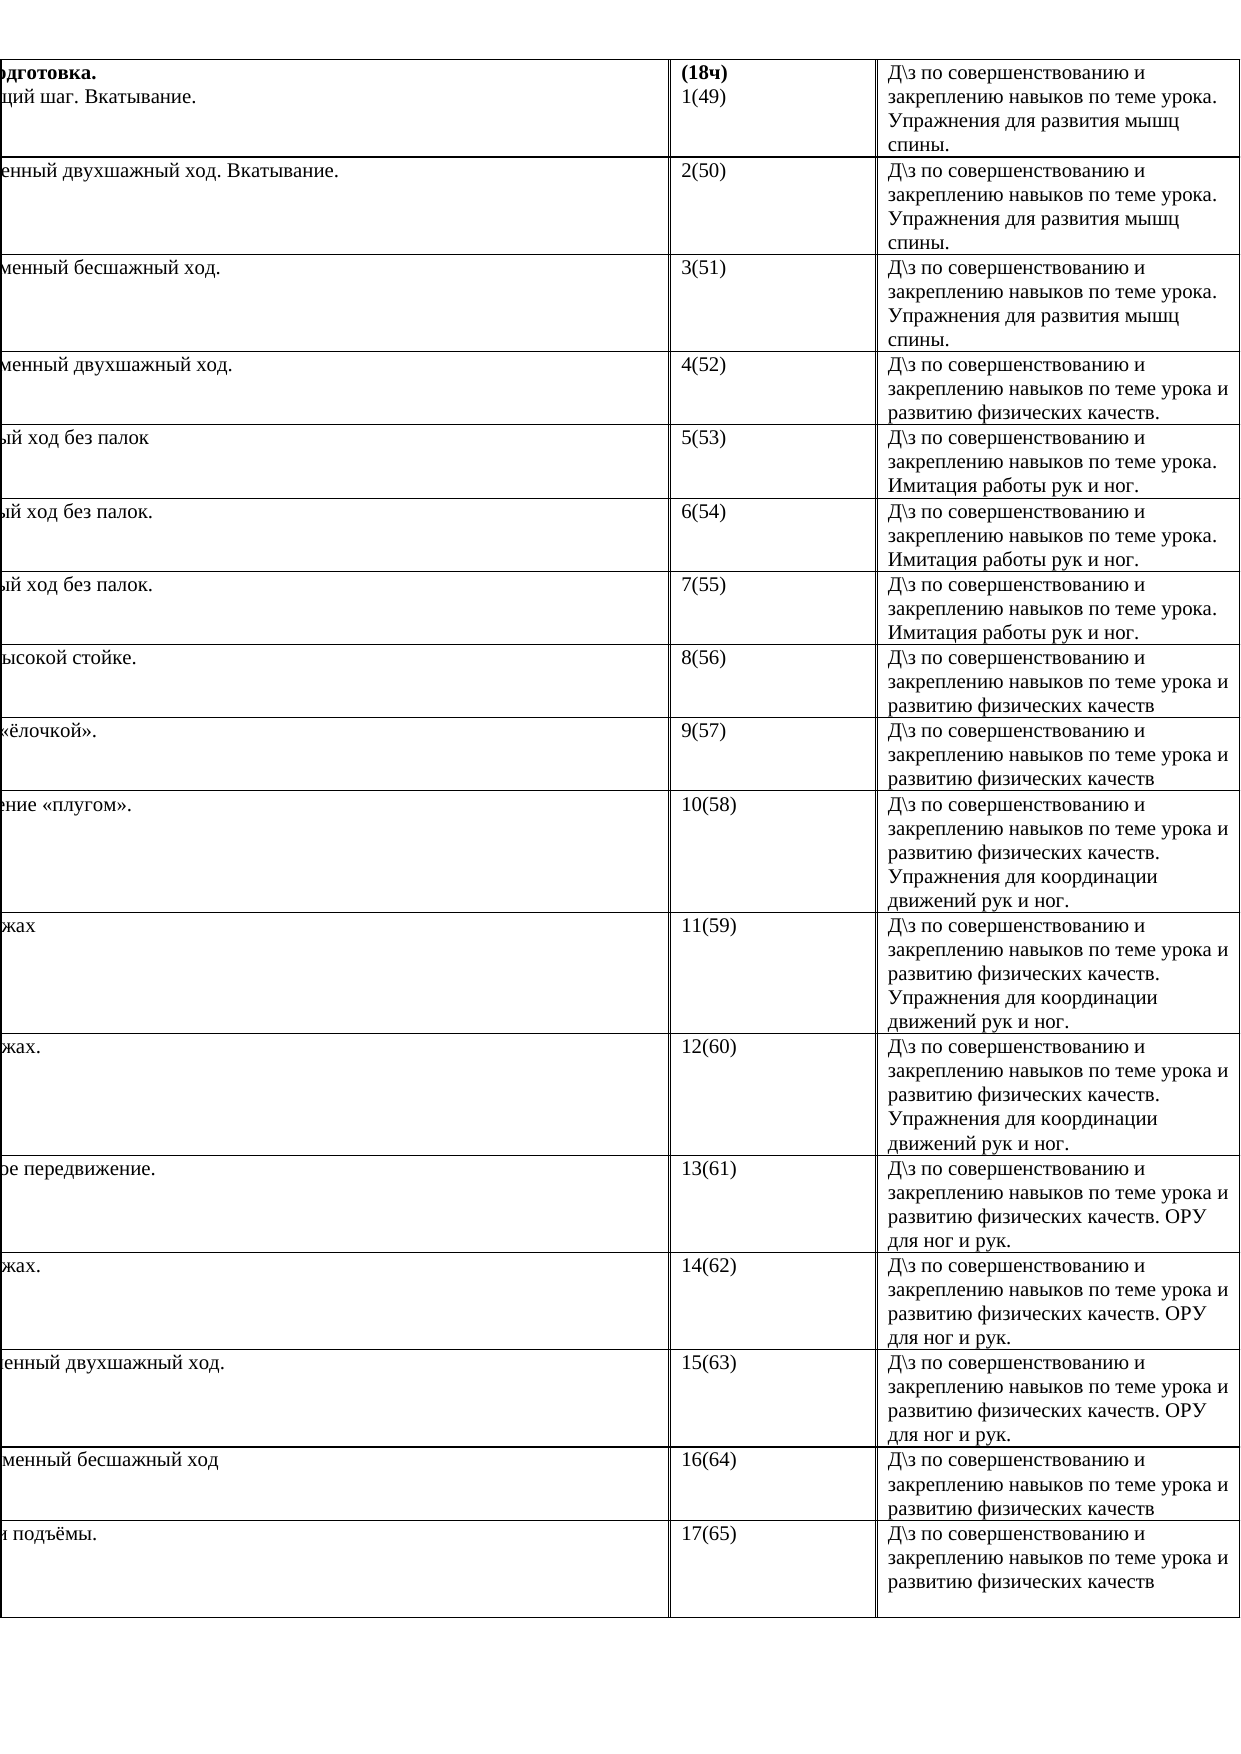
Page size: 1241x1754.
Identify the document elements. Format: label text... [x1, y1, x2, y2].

table_cell 15(63) [671, 1350, 875, 1446]
table_cell 5(53) [671, 425, 875, 497]
table_cell 6(54) [671, 499, 875, 571]
table_cell З- Коньковый ход без палок. [2, 572, 668, 644]
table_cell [2, 1521, 668, 1617]
table_cell Д\з по совершенствованию и закреплению навыков по теме урока и развитию физических качеств. Упражнения для координации движений рук и ног. [878, 1034, 1239, 1154]
table_cell 3(51) [671, 255, 875, 351]
table_cell Р- Коньковый ход без палок [2, 425, 668, 497]
table_cell 17(65) [671, 1521, 875, 1617]
table_cell 7(55) [671, 572, 875, 644]
table_cell С- Торможение «плугом». [2, 791, 668, 912]
table_cell Д\з по совершенствованию и закреплению навыков по теме урока и развитию физических качеств. ОРУ для ног и рук. [878, 1253, 1239, 1349]
table_cell З- Коньковый ход без палок. [2, 499, 668, 571]
table_cell Д\з по совершенствованию и закреплению навыков по теме урока и развитию физических качеств. [878, 352, 1239, 424]
table_cell 8(56) [671, 645, 875, 717]
table_cell Непрерывное передвижение. [2, 1156, 668, 1252]
table_cell 12(60) [671, 1034, 875, 1154]
table_cell Р- Одновременный двухшажный ход. [2, 352, 668, 424]
table_cell 9(57) [671, 718, 875, 790]
table_cell Р- Одновременный бесшажный ход. [2, 255, 668, 351]
table_cell Д\з по совершенствованию и закреплению навыков по теме урока. Упражнения для развития мышц спины. [878, 158, 1239, 254]
table_cell 16(64) [671, 1448, 875, 1519]
table_cell Д\з по совершенствованию и закреплению навыков по теме урока. Упражнения для развития мышц спины. [878, 60, 1239, 156]
table_cell Д\з по совершенствованию и закреплению навыков по теме урока. Имитация работы рук и ног. [878, 499, 1239, 571]
table_cell Игры на лыжах. [2, 1253, 668, 1349]
table_cell Игры на лыжах [2, 913, 668, 1033]
table_cell У- Попеременный двухшажный ход. [2, 1350, 668, 1446]
table_cell Д\з по совершенствованию и закреплению навыков по теме урока и развитию физических качеств. ОРУ для ног и рук. [878, 1156, 1239, 1252]
table_cell Игры на лыжах. [2, 1034, 668, 1154]
table_cell 2(50) [671, 158, 875, 254]
table_cell Д\з по совершенствованию и закреплению навыков по теме урока и развитию физических качеств. Упражнения для координации движений рук и ног. [878, 791, 1239, 912]
table_cell Д\з по совершенствованию и закреплению навыков по теме урока и развитию физических качеств [878, 645, 1239, 717]
table_cell 10(58) [671, 791, 875, 912]
table_cell (18ч) 1(49) [671, 60, 875, 156]
table_cell У- Одновременный бесшажный ход [2, 1448, 668, 1519]
table_cell Д\з по совершенствованию и закреплению навыков по теме урока. Имитация работы рук и ног. [878, 572, 1239, 644]
table_cell Д\з по совершенствованию и закреплению навыков по теме урока и развитию физических качеств. Упражнения для координации движений рук и ног. [878, 913, 1239, 1033]
table_cell 4(52) [671, 352, 875, 424]
table_cell 14(62) [671, 1253, 875, 1349]
table_cell Д\з по совершенствованию и закреплению навыков по теме урока и развитию физических качеств. ОРУ для ног и рук. [878, 1350, 1239, 1446]
table_cell 13(61) [671, 1156, 875, 1252]
table_cell Р-Спуск в высокой стойке. [2, 645, 668, 717]
table_cell С- Подъём «ёлочкой». [2, 718, 668, 790]
table_cell Д\з по совершенствованию и закреплению навыков по теме урока. Упражнения для развития мышц спины. [878, 255, 1239, 351]
table_cell Лыжная подготовка. С- Скользящий шаг. Вкатывание. [2, 60, 668, 156]
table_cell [878, 1521, 1239, 1617]
table_cell Д\з по совершенствованию и закреплению навыков по теме урока и развитию физических качеств [878, 718, 1239, 790]
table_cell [878, 1448, 1239, 1519]
table_cell 11(59) [671, 913, 875, 1033]
table_cell Д\з по совершенствованию и закреплению навыков по теме урока. Имитация работы рук и ног. [878, 425, 1239, 497]
table_cell Р- Попеременный двухшажный ход. Вкатывание. [2, 158, 668, 254]
